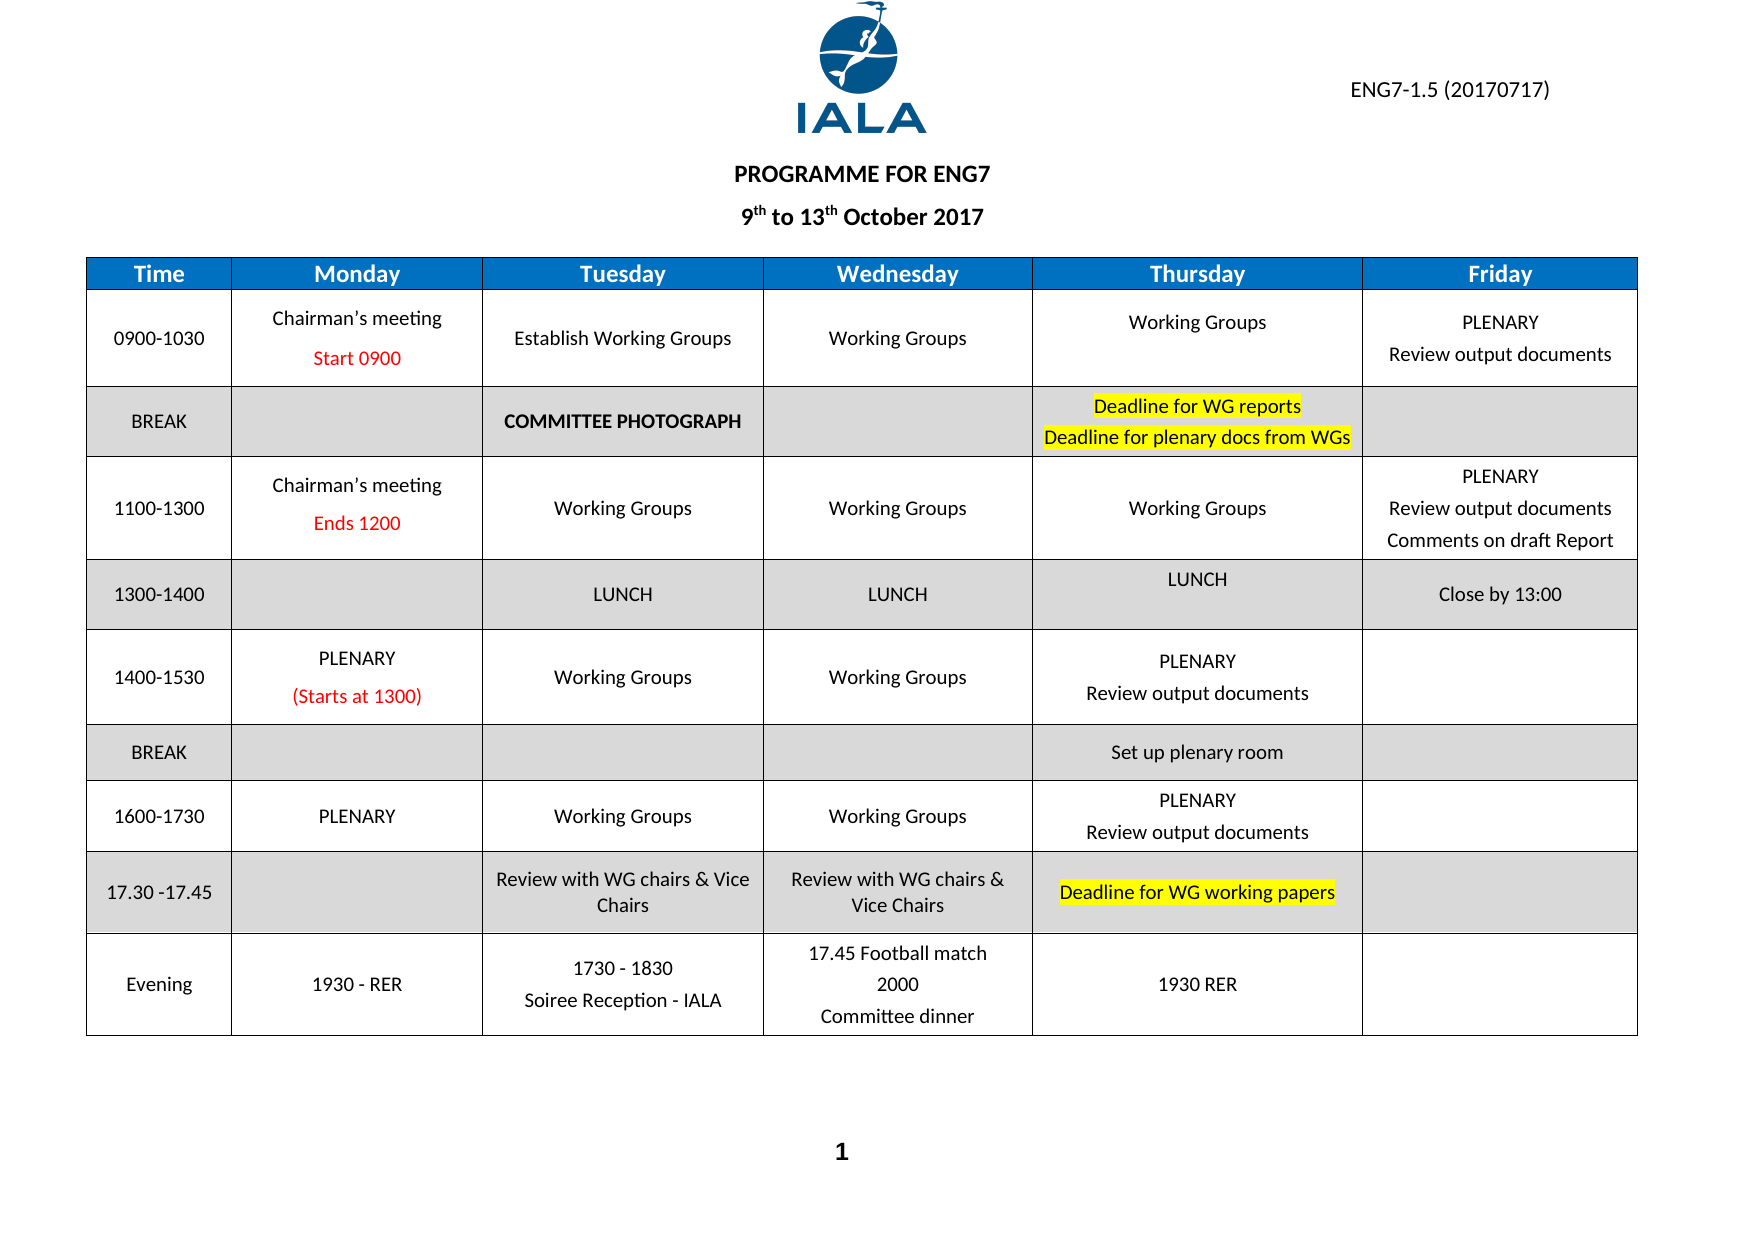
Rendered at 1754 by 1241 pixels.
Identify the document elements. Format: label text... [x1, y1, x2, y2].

table_cell Establish Working Groups [483, 290, 763, 386]
table_cell LUNCH [1033, 560, 1362, 629]
table_cell PLENARY Review output documents [1033, 630, 1362, 723]
table_cell 1730 - 1830 Soiree Reception - IALA [483, 934, 763, 1035]
table_cell PLENARY Review output documents [1033, 781, 1362, 851]
table_cell [1363, 725, 1637, 780]
table_cell Chairman’s meeting Start 0900 [232, 290, 482, 386]
table_cell BREAK [87, 725, 231, 780]
table_cell Working Groups [764, 630, 1032, 723]
table_cell Set up plenary room [1033, 725, 1362, 780]
table_header Friday [1363, 258, 1637, 289]
table_cell [1363, 630, 1637, 723]
table_cell Deadline for WG working papers [1033, 852, 1362, 932]
table_cell PLENARY Review output documents Comments on draft Report [1363, 457, 1637, 558]
table_header Thursday [1033, 258, 1362, 289]
table_cell [232, 560, 482, 629]
table_header Time [87, 258, 231, 289]
table_cell 1400-1530 [87, 630, 231, 723]
table_cell [1363, 852, 1637, 932]
table_cell [764, 725, 1032, 780]
table_header Wednesday [764, 258, 1032, 289]
table_cell BREAK [87, 387, 231, 456]
table_cell [483, 725, 763, 780]
table_cell Chairman’s meeting Ends 1200 [232, 457, 482, 558]
table_cell Review with WG chairs & Vice Chairs [764, 852, 1032, 932]
table_cell 1300-1400 [87, 560, 231, 629]
table_cell COMMITTEE PHOTOGRAPH [483, 387, 763, 456]
text 9th to 13th October 2017 [89, 202, 1636, 232]
table_cell Review with WG chairs & Vice Chairs [483, 852, 763, 932]
table_cell Working Groups [764, 781, 1032, 851]
table_cell 1100-1300 [87, 457, 231, 558]
table_cell Evening [87, 934, 231, 1035]
table_cell 1930 - RER [232, 934, 482, 1035]
table_header Monday [232, 258, 482, 289]
table_cell 17.30 -17.45 [87, 852, 231, 932]
table_cell Working Groups [483, 630, 763, 723]
table_cell [232, 725, 482, 780]
table_cell [764, 387, 1032, 456]
table_cell Close by 13:00 [1363, 560, 1637, 629]
table_cell PLENARY Review output documents [1363, 290, 1637, 386]
table_cell 1930 RER [1033, 934, 1362, 1035]
table_cell LUNCH [483, 560, 763, 629]
table_cell Working Groups [764, 290, 1032, 386]
table_cell Deadline for WG reports Deadline for plenary docs from WGs [1033, 387, 1362, 456]
table_cell Working Groups [483, 781, 763, 851]
table_cell [232, 387, 482, 456]
picture [768, 0, 949, 163]
text PROGRAMME FOR ENG7 [89, 158, 1636, 189]
table_cell [1363, 934, 1637, 1035]
table_cell [1363, 781, 1637, 851]
table_cell Working Groups [1033, 457, 1362, 558]
table_cell [1363, 387, 1637, 456]
table_cell LUNCH [764, 560, 1032, 629]
table_cell [232, 852, 482, 932]
table_cell 17.45 Football match 2000 Committee dinner [764, 934, 1032, 1035]
table_cell 1600-1730 [87, 781, 231, 851]
table_cell Working Groups [483, 457, 763, 558]
table_cell 0900-1030 [87, 290, 231, 386]
table_cell PLENARY (Starts at 1300) [232, 630, 482, 723]
table_cell PLENARY [232, 781, 482, 851]
table_cell Working Groups [764, 457, 1032, 558]
table_header Tuesday [483, 258, 763, 289]
table_cell Working Groups [1033, 290, 1362, 386]
